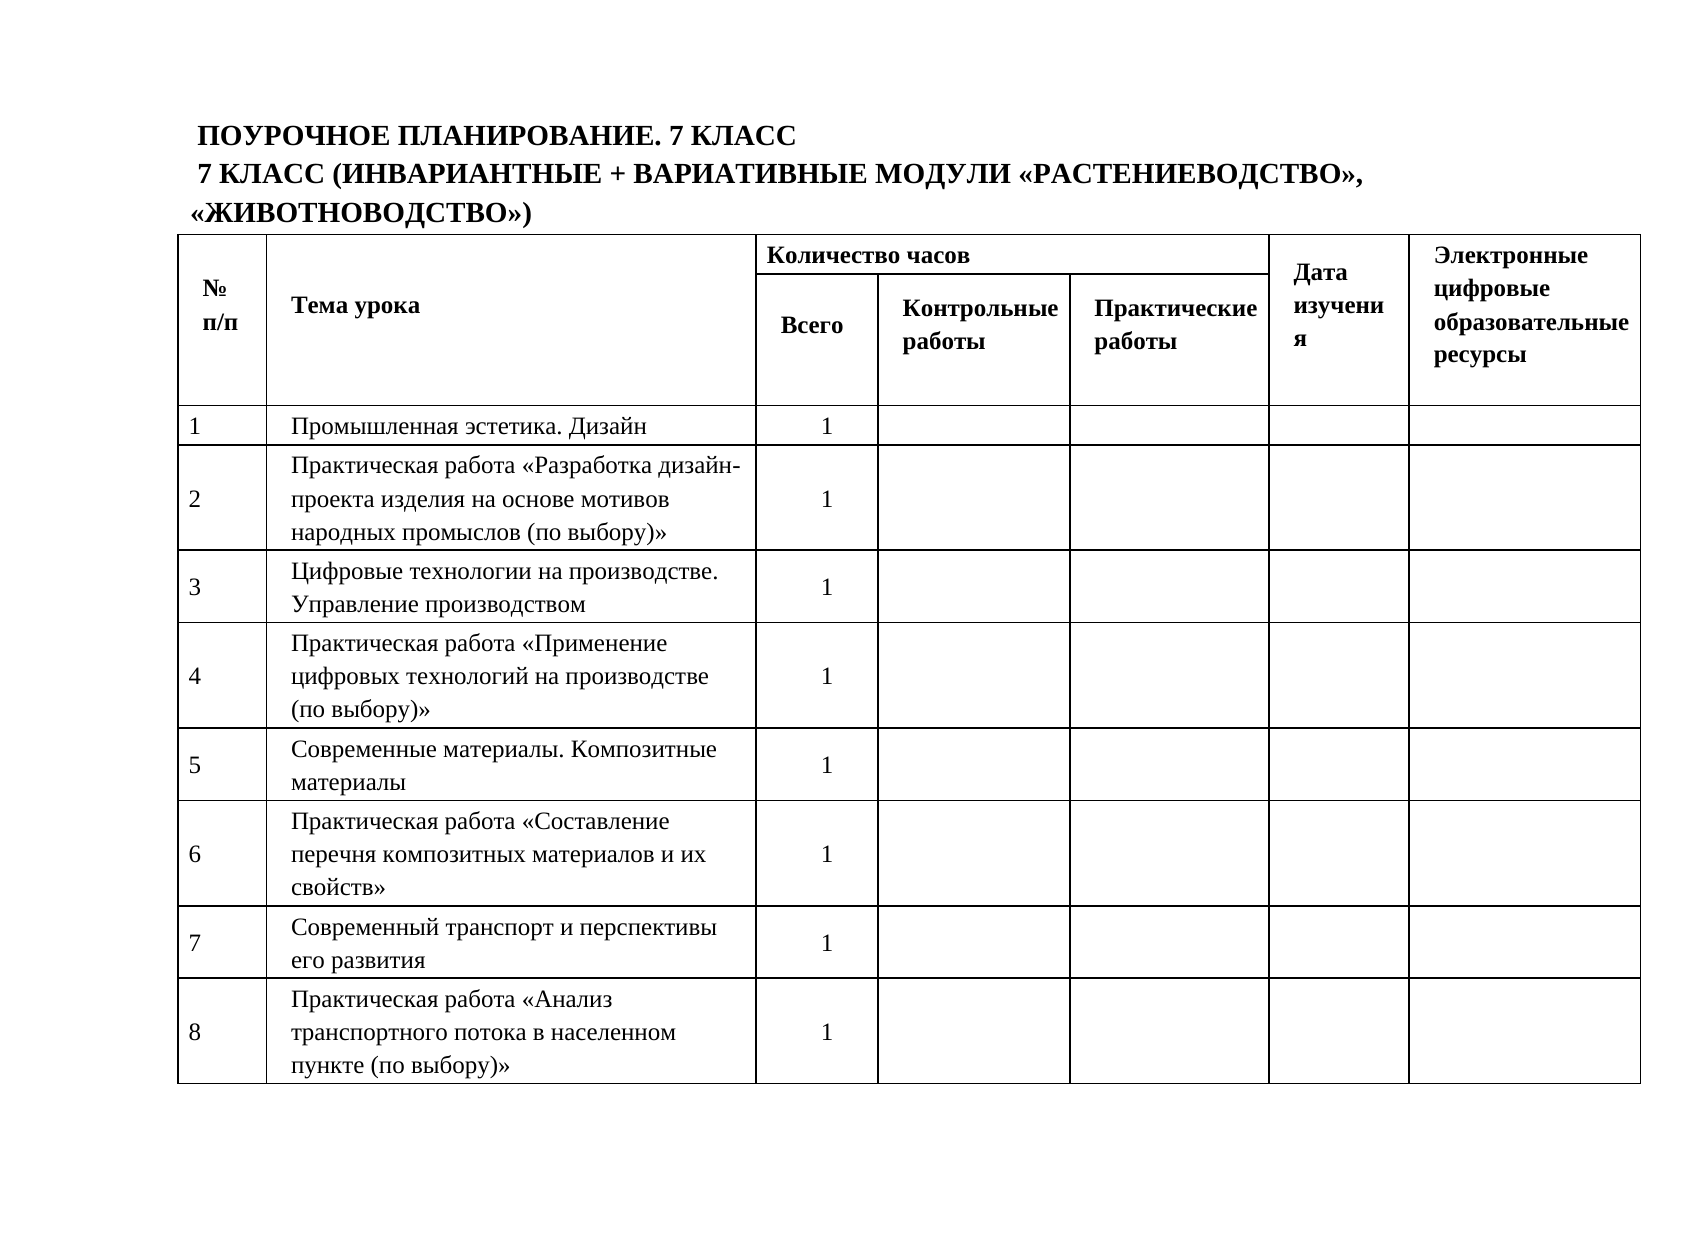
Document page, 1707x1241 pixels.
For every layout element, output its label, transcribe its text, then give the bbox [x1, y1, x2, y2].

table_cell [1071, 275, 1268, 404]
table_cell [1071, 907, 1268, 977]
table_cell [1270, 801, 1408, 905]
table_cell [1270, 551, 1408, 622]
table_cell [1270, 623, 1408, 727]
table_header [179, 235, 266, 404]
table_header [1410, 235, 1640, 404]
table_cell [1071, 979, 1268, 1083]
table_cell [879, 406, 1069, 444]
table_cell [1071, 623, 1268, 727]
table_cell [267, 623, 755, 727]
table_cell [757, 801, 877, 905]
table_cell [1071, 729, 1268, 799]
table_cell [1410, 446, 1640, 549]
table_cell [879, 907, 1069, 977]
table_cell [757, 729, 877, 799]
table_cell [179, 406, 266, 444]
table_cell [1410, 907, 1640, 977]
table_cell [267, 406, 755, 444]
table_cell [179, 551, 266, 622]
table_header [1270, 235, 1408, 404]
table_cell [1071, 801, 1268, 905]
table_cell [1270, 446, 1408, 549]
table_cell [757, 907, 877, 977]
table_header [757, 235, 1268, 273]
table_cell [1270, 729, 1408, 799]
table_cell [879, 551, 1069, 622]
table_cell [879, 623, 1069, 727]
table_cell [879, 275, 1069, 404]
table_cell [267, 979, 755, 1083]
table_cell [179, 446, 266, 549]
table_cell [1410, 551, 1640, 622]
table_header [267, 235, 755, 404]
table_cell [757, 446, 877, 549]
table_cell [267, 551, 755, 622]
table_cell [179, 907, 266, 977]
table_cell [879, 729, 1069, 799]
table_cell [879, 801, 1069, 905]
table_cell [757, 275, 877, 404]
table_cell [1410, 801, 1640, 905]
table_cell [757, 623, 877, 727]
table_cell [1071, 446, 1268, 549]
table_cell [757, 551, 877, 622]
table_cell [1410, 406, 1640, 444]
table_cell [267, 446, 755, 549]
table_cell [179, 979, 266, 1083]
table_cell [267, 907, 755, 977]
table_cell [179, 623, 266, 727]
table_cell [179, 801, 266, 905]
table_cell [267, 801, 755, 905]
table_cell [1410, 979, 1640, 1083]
text ПОУРОЧНОЕ ПЛАНИРОВАНИЕ. 7 КЛАСС [190, 118, 1618, 152]
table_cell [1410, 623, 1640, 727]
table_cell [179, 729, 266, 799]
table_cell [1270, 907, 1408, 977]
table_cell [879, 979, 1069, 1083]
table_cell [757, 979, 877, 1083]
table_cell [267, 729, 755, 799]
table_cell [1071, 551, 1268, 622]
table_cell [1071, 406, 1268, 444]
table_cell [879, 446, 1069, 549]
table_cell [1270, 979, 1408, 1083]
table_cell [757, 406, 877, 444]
text 7 КЛАСС (ИНВАРИАНТНЫЕ + ВАРИАТИВНЫЕ МОДУЛИ «РАСТЕНИЕВОДСТВО», «ЖИВОТНОВОДСТВО») [190, 157, 1618, 229]
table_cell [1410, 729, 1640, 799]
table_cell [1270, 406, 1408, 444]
